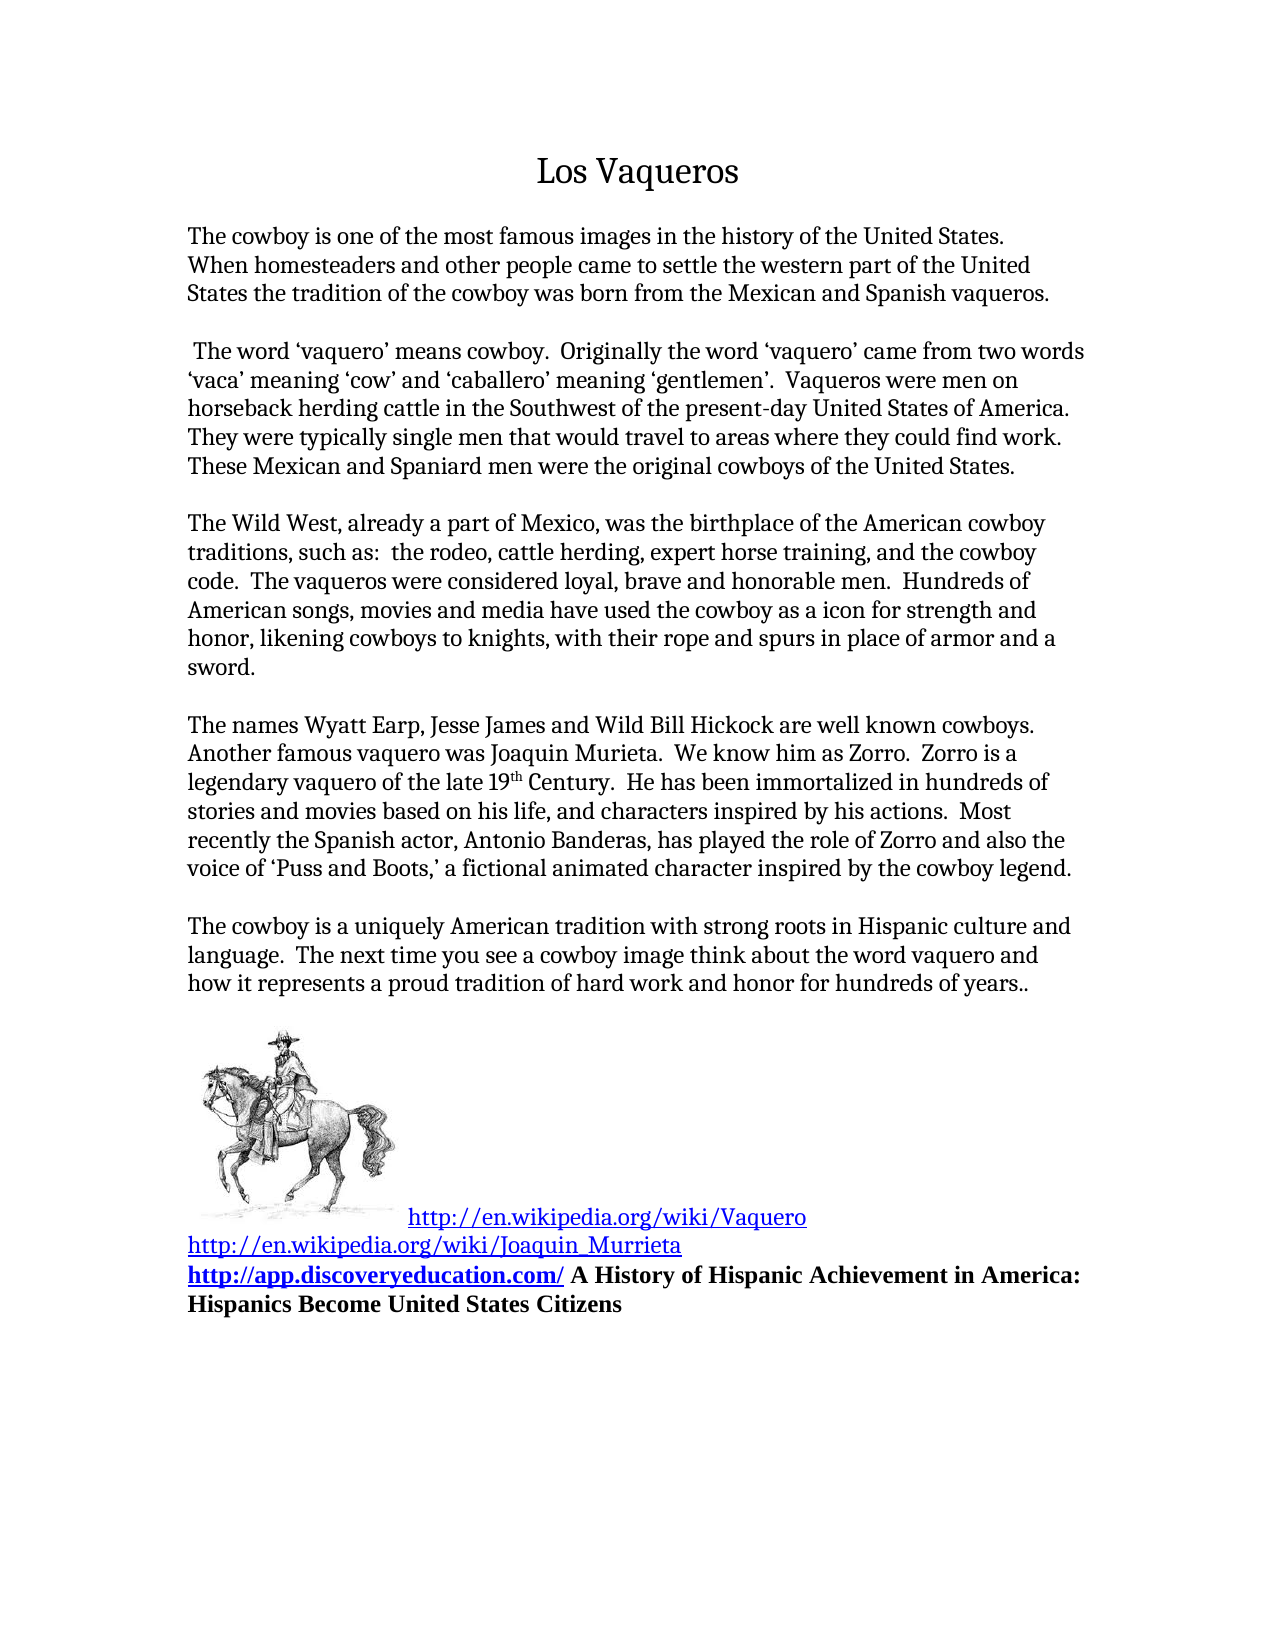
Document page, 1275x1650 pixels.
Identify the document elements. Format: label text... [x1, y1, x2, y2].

picture [193, 1026, 408, 1225]
text Los Vaqueros [187, 150, 1087, 193]
text The cowboy is one of the most famous images in the history of the United States. [187, 222, 1087, 251]
text When homesteaders and other people came to settle the western part of the United States the tradition of the cowboy was born from the Mexican and Spanish vaqueros. [187, 251, 1087, 308]
text http://en.wikipedia.org/wiki/Joaquin_Murrieta [187, 1231, 1087, 1260]
text The cowboy is a uniquely American tradition with strong roots in Hispanic culture and language. The next time you see a cowboy image think about the word vaquero and how it represents a proud tradition of hard work and honor for hundreds of years.. [187, 912, 1087, 998]
text The names Wyatt Earp, Jesse James and Wild Bill Hickock are well known cowboys. Another famous vaquero was Joaquin Murieta. We know him as Zorro. Zorro is a legendary vaquero of the late 19th Century. He has been immortalized in hundreds of stories and movies based on his life, and characters inspired by his actions. Most recently the Spanish actor, Antonio Banderas, has played the role of Zorro and also the voice of ‘Puss and Boots,’ a fictional animated character inspired by the cowboy legend. [187, 711, 1087, 883]
text http://en.wikipedia.org/wiki/Vaquero [187, 1027, 1087, 1231]
text http://app.discoveryeducation.com/ A History of Hispanic Achievement in America: Hispanics Become United States Citizens [187, 1260, 1087, 1318]
text The word ‘vaquero’ means cowboy. Originally the word ‘vaquero’ came from two words ‘vaca’ meaning ‘cow’ and ‘caballero’ meaning ‘gentlemen’. Vaqueros were men on horseback herding cattle in the Southwest of the present-day United States of America. They were typically single men that would travel to areas where they could find work. These Mexican and Spaniard men were the original cowboys of the United States. [187, 337, 1087, 481]
text The Wild West, already a part of Mexico, was the birthplace of the American cowboy traditions, such as: the rodeo, cattle herding, expert horse training, and the cowboy code. The vaqueros were considered loyal, brave and honorable men. Hundreds of American songs, movies and media have used the cowboy as a icon for strength and honor, likening cowboys to knights, with their rope and spurs in place of armor and a sword. [187, 509, 1087, 682]
